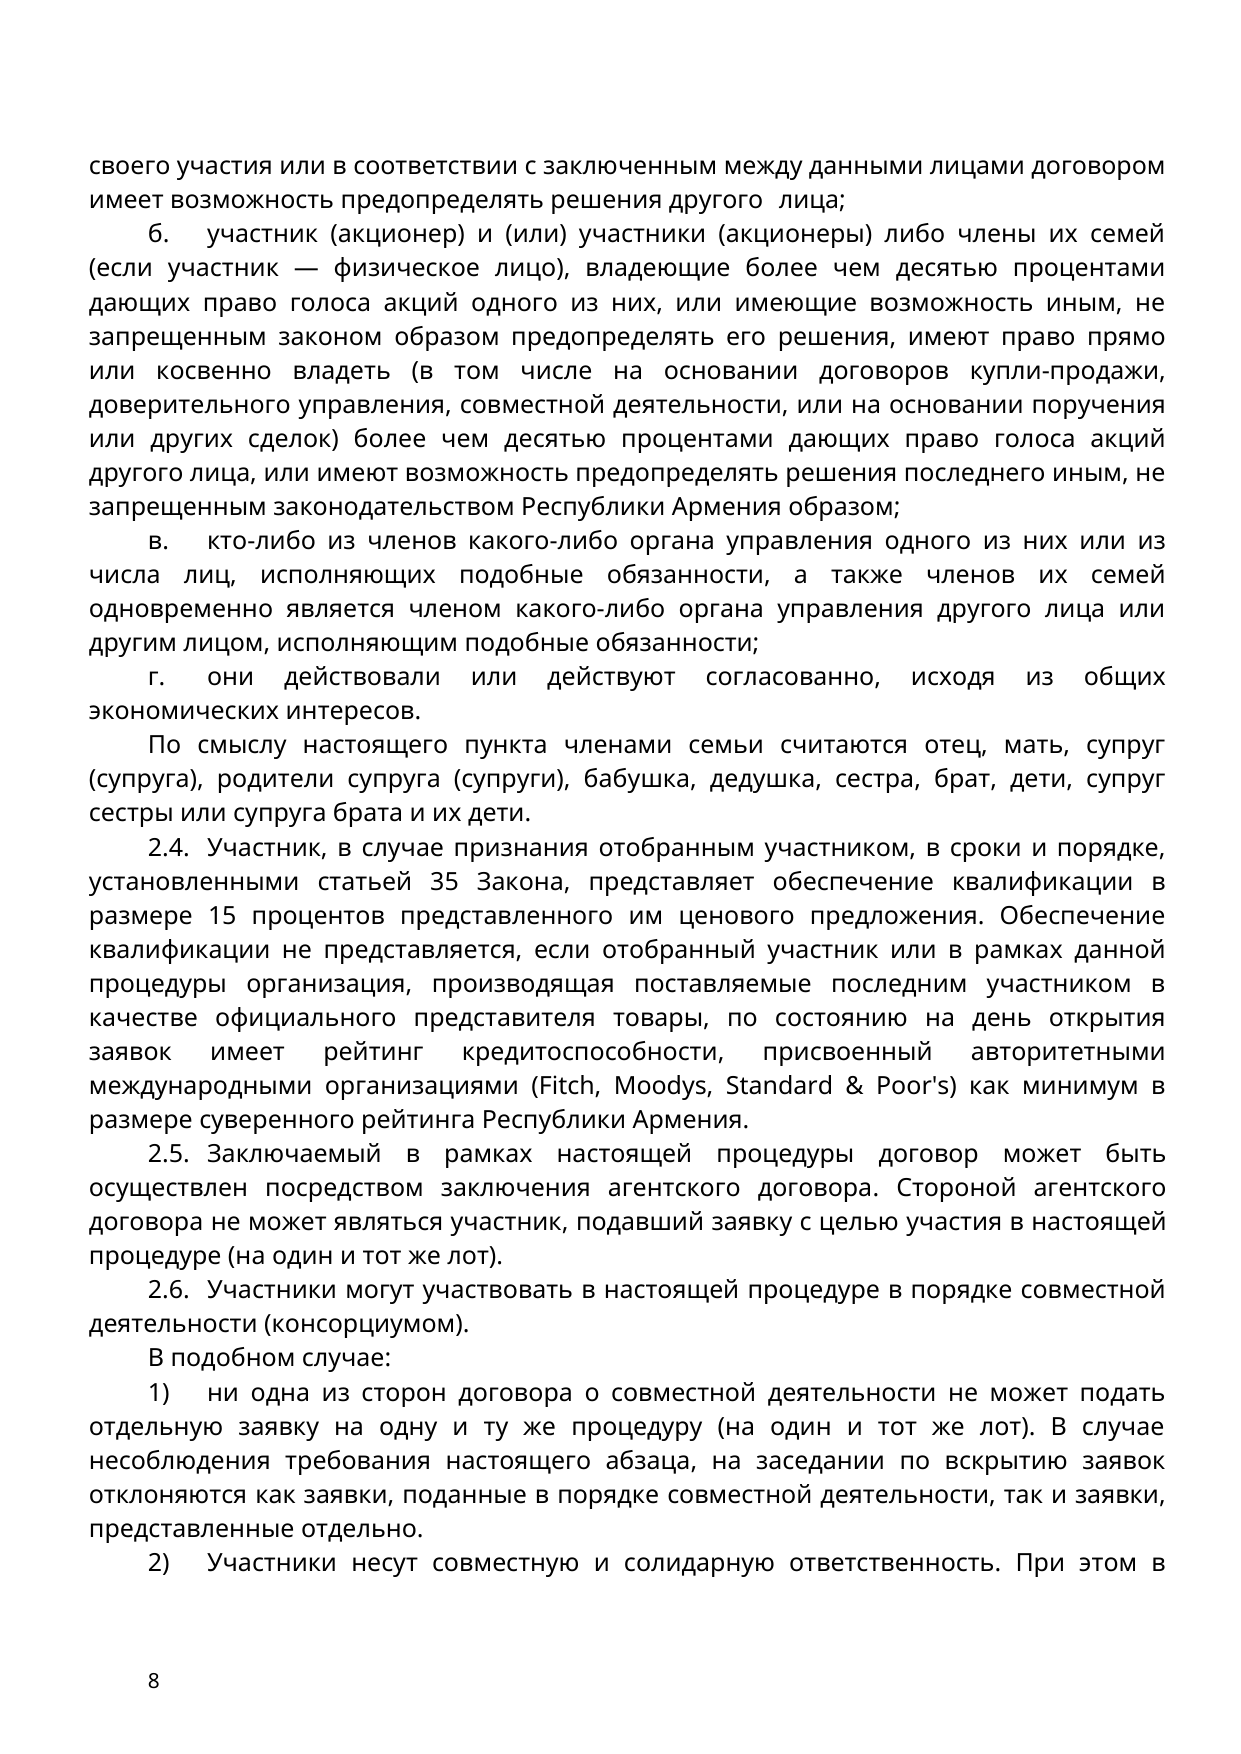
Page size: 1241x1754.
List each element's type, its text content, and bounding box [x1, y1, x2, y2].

text По смыслу настоящего пункта членами семьи считаются отец, мать, супруг (супруга), родители супруга (супруги), бабушка, дедушка, сестра, брат, дети, супруг сестры или супруга брата и их дети. [89, 727, 1167, 829]
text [89, 148, 1167, 216]
text 1) ни одна из сторон договора о совместной деятельности не может подать отдельную заявку на одну и ту же процедуру (на один и тот же лот). В случае несоблюдения требования настоящего абзаца, на заседании по вскрытию заявок отклоняются как заявки, поданные в порядке совместной деятельности, так и заявки, представленные отдельно. [89, 1374, 1167, 1544]
text в. кто-либо из членов какого-либо органа управления одного из них или из числа лиц, исполняющих подобные обязанности, а также членов их семей одновременно является членом какого-либо органа управления другого лица или другим лицом, исполняющим подобные обязанности; [89, 523, 1167, 659]
text 2.4. Участник, в случае признания отобранным участником, в сроки и порядке, установленными статьей 35 Закона, представляет обеспечение квалификации в размере 15 процентов представленного им ценового предложения. Обеспечение квалификации не представляется, если отобранный участник или в рамках данной процедуры организация, производящая поставляемые последним участником в качестве официального представителя товары, по состоянию на день открытия заявок имеет рейтинг кредитоспособности, присвоенный авторитетными международными организациями (Fitch, Moodys, Standard & Poor's) как минимум в размере суверенного рейтинга Республики Армения. [89, 829, 1167, 1136]
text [89, 1544, 1167, 1578]
text 2.5. Заключаемый в рамках настоящей процедуры договор может быть осуществлен посредством заключения агентского договора. Стороной агентского договора не может являться участник, подавший заявку с целью участия в настоящей процедуре (на один и тот же лот). [89, 1136, 1167, 1272]
text 2.6. Участники могут участвовать в настоящей процедуре в порядке совместной деятельности (консорциумом). [89, 1272, 1167, 1340]
text г. они действовали или действуют согласованно, исходя из общих экономических интересов. [89, 659, 1167, 727]
text б. участник (акционер) и (или) участники (акционеры) либо члены их семей (если участник — физическое лицо), владеющие более чем десятью процентами дающих право голоса акций одного из них, или имеющие возможность иным, не запрещенным законом образом предопределять его решения, имеют право прямо или косвенно владеть (в том числе на основании договоров купли-продажи, доверительного управления, совместной деятельности, или на основании поручения или других сделок) более чем десятью процентами дающих право голоса акций другого лица, или имеют возможность предопределять решения последнего иным, не запрещенным законодательством Республики Армения образом; [89, 216, 1167, 523]
text В подобном случае: [89, 1340, 1167, 1374]
